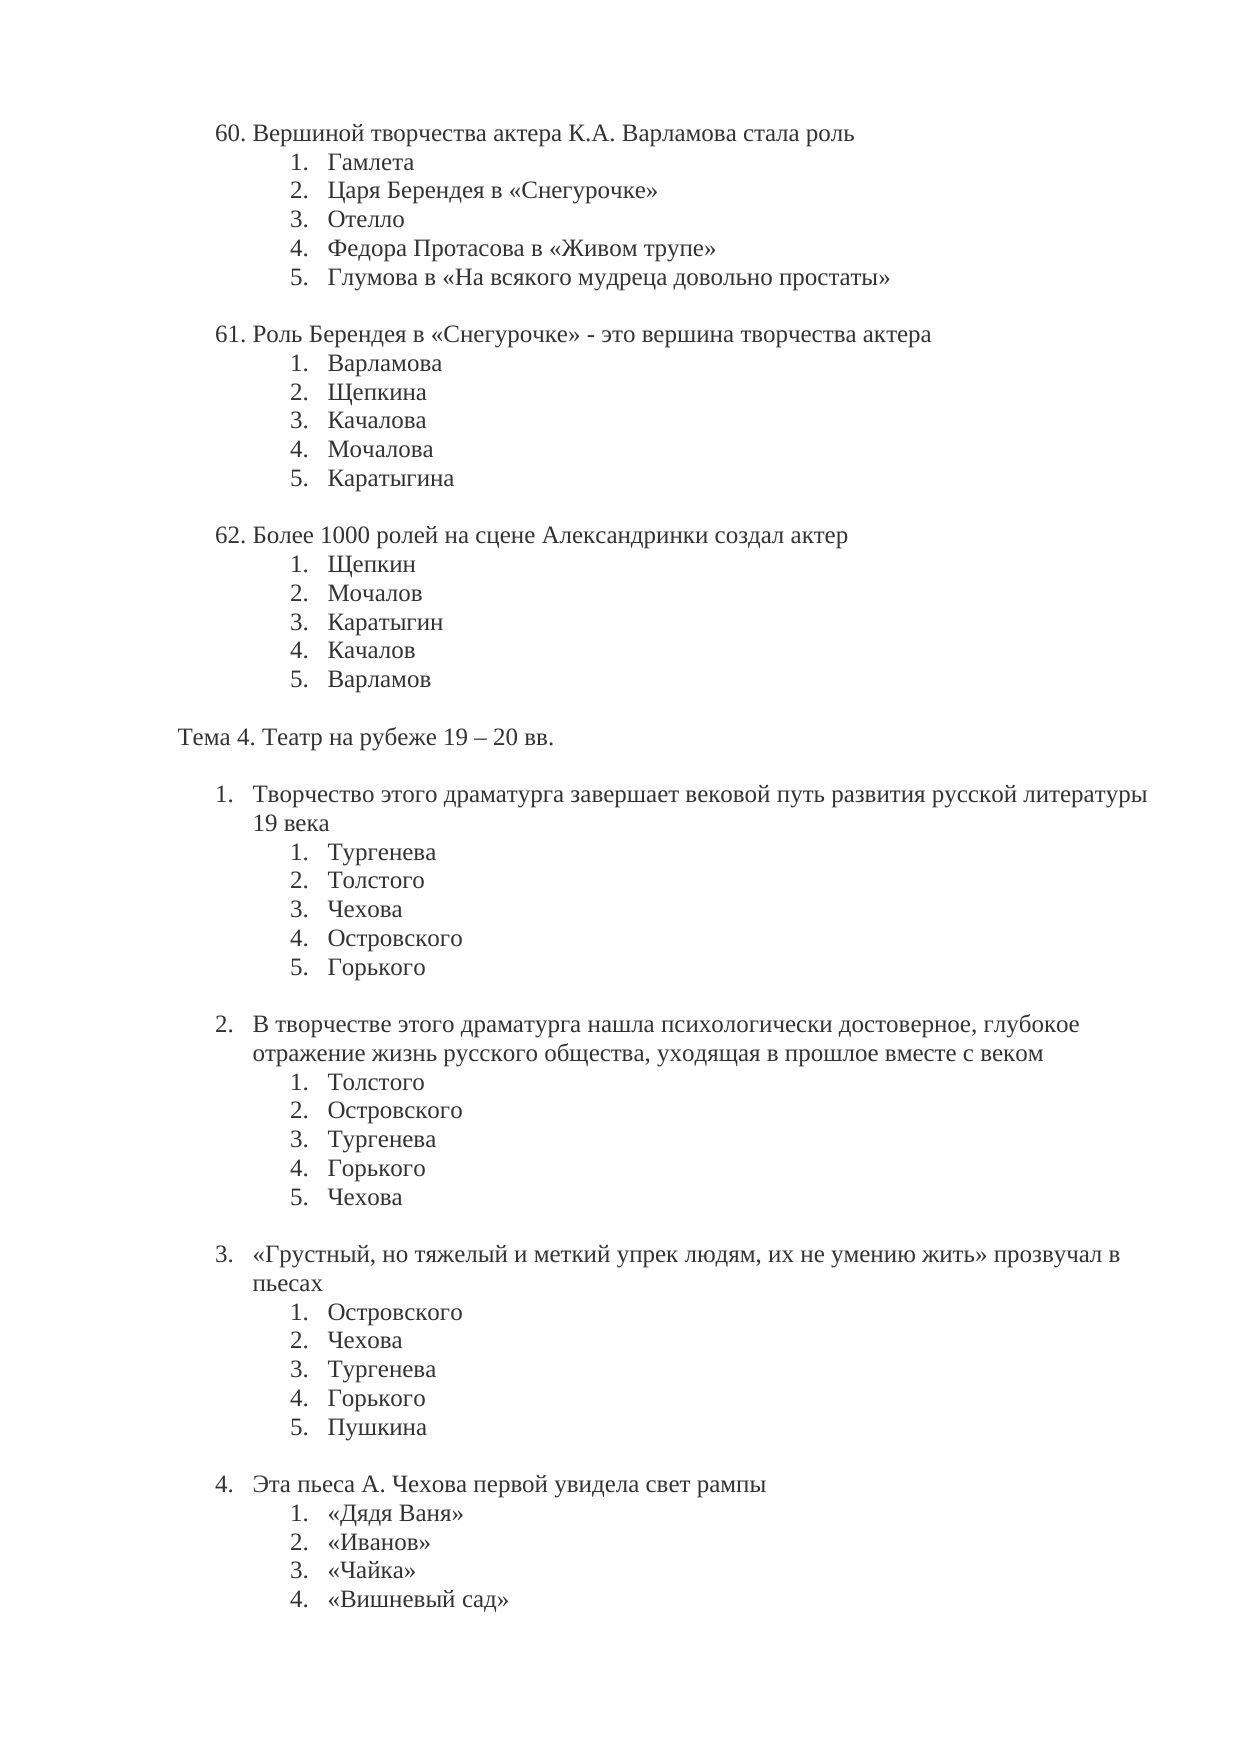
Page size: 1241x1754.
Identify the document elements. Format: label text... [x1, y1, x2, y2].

list Тургенева [290, 837, 1152, 866]
list Пушкина [290, 1412, 1152, 1441]
list Островского [290, 923, 1152, 952]
list Чехова [290, 1182, 1152, 1211]
list Мочалова [290, 434, 1152, 463]
list Гамлета [290, 147, 1152, 176]
list Варламова [290, 348, 1152, 377]
list Толстого [290, 1067, 1152, 1096]
list «Грустный, но тяжелый и меткий упрек людям, их не умению жить» прозвучал в пьесах [215, 1239, 1152, 1297]
list «Вишневый сад» [290, 1584, 1152, 1613]
list Мочалов [290, 578, 1152, 607]
list Федора Протасова в «Живом трупе» [290, 233, 1152, 262]
list Щепкин [290, 549, 1152, 578]
list Варламов [290, 664, 1152, 693]
list Щепкина [290, 377, 1152, 406]
list Горького [290, 1383, 1152, 1412]
list Чехова [290, 1326, 1152, 1354]
list Качалова [290, 406, 1152, 434]
list Тургенева [290, 1354, 1152, 1383]
list Более 1000 ролей на сцене Александринки создал актер [215, 521, 1152, 549]
list Островского [290, 1297, 1152, 1326]
list Царя Берендея в «Снегурочке» [290, 176, 1152, 204]
list Эта пьеса А. Чехова первой увидела свет рампы [215, 1469, 1152, 1498]
list Горького [290, 1153, 1152, 1182]
list «Дядя Ваня» [290, 1498, 1152, 1527]
list Каратыгина [290, 463, 1152, 492]
list Отелло [290, 204, 1152, 233]
list Глумова в «На всякого мудреца довольно простаты» [290, 262, 1152, 291]
list Тургенева [290, 1124, 1152, 1153]
list Каратыгин [290, 607, 1152, 636]
list «Иванов» [290, 1527, 1152, 1556]
text Тема 4. Театр на рубеже 19 – 20 вв. [177, 722, 1152, 751]
list Островского [290, 1096, 1152, 1124]
list Вершиной творчества актера К.А. Варламова стала роль [215, 118, 1152, 147]
list Творчество этого драматурга завершает вековой путь развития русской литературы 19 века [215, 779, 1152, 837]
list В творчестве этого драматурга нашла психологически достоверное, глубокое отражение жизнь русского общества, уходящая в прошлое вместе с веком [215, 1009, 1152, 1067]
list Толстого [290, 866, 1152, 894]
list «Чайка» [290, 1556, 1152, 1584]
list Чехова [290, 894, 1152, 923]
list Горького [290, 952, 1152, 981]
list Роль Берендея в «Снегурочке» - это вершина творчества актера [215, 319, 1152, 348]
list Качалов [290, 636, 1152, 664]
